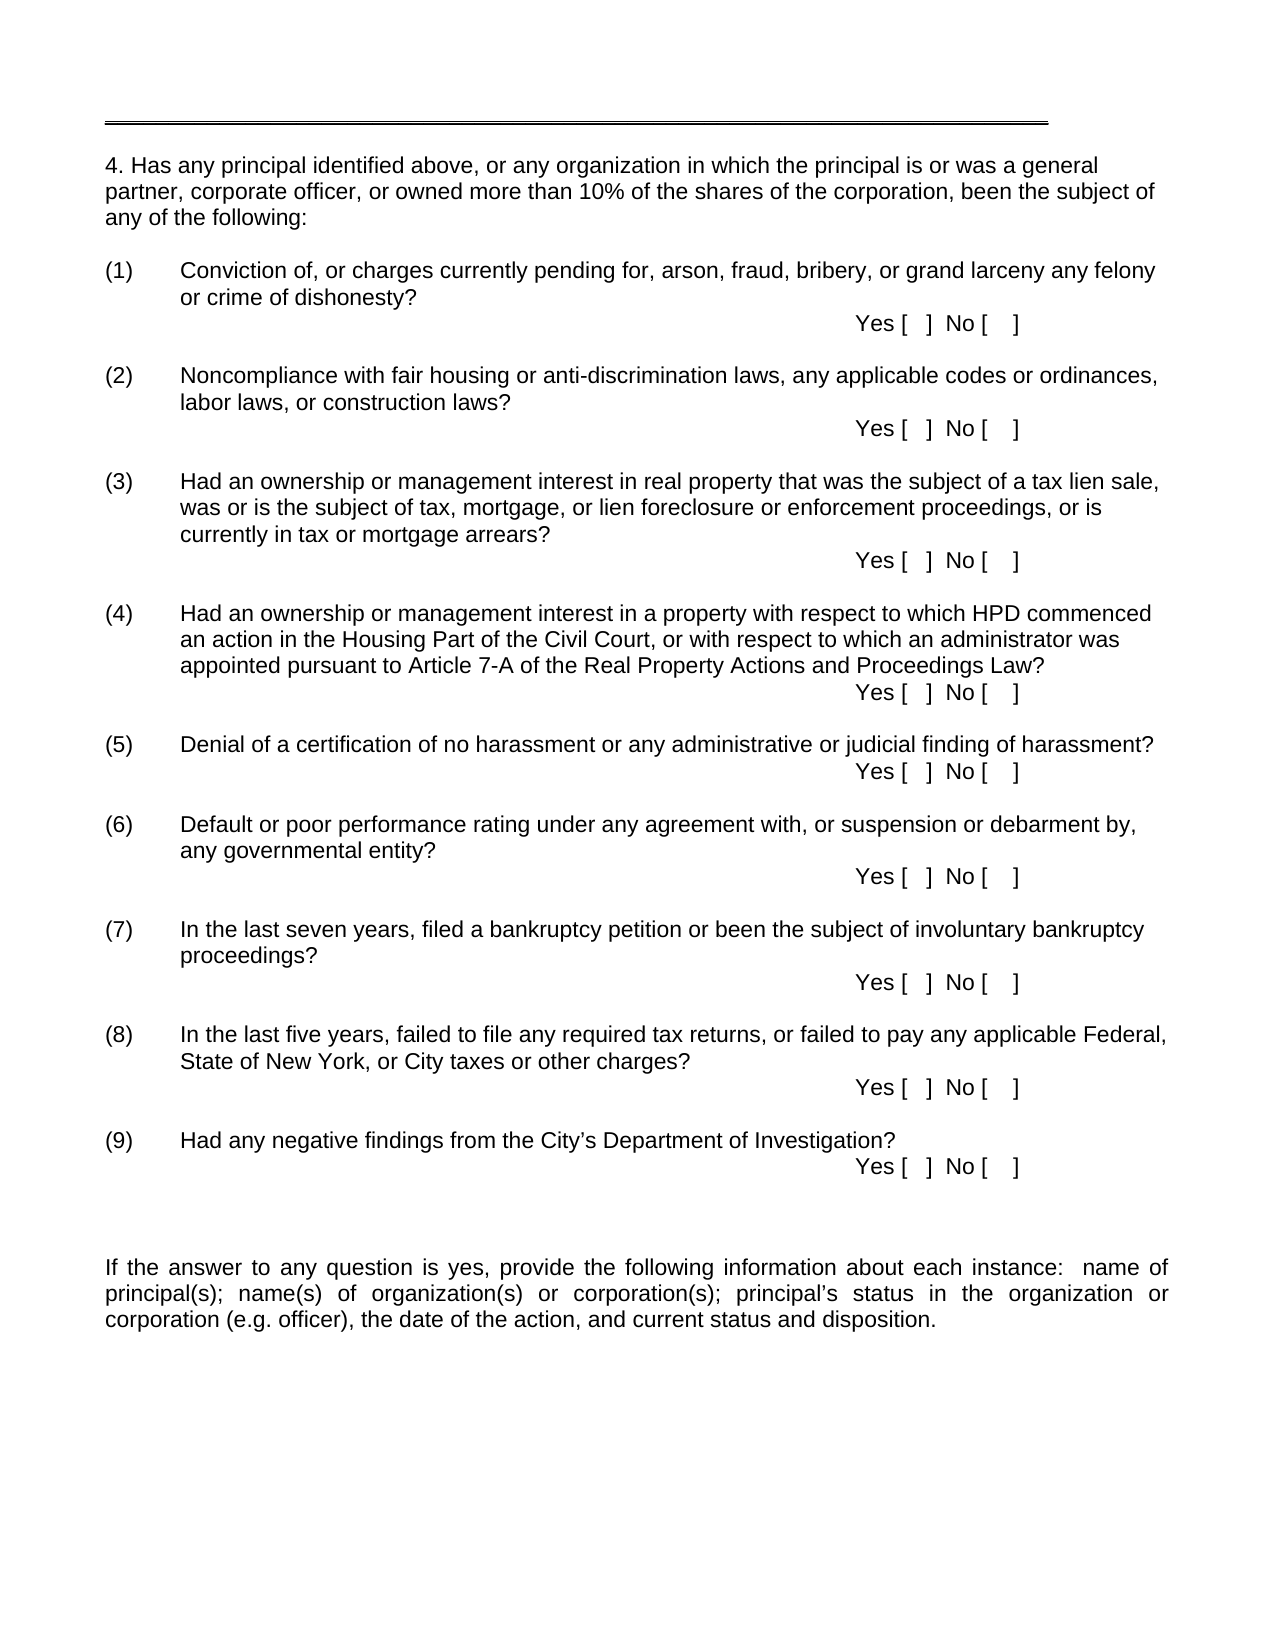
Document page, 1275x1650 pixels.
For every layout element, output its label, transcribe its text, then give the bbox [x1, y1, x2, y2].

text Yes [ ] No [ ] [780, 679, 1170, 705]
text Yes [ ] No [ ] [780, 415, 1170, 442]
text (9) Had any negative findings from the City’s Department of Investigation? [105, 1127, 1170, 1153]
text (8) In the last five years, failed to file any required tax returns, or failed to pay any applicable Federal, State of New York, or City taxes or other charges? [105, 1021, 1170, 1074]
text Yes [ ] No [ ] [780, 1074, 1170, 1100]
text (5) Denial of a certification of no harassment or any administrative or judicial finding of harassment? Yes [ ] No [ ] [105, 731, 1170, 784]
text 4. Has any principal identified above, or any organization in which the principal is or was a general partner, corporate officer, or owned more than 10% of the shares of the corporation, been the subject of any of the following: [105, 152, 1170, 231]
text Yes [ ] No [ ] [780, 310, 1170, 336]
text Yes [ ] No [ ] [780, 1153, 1170, 1179]
text Yes [ ] No [ ] [780, 863, 1170, 889]
text Yes [ ] No [ ] [780, 547, 1170, 573]
text (4) Had an ownership or management interest in a property with respect to which HPD commenced an action in the Housing Part of the Civil Court, or with respect to which an administrator was appointed pursuant to Article 7-A of the Real Property Actions and Proceedings Law? [105, 600, 1170, 679]
text Yes [ ] No [ ] [780, 969, 1170, 995]
text (1) Conviction of, or charges currently pending for, arson, fraud, bribery, or grand larceny any felony or crime of dishonesty? [105, 257, 1170, 310]
text (2) Noncompliance with fair housing or anti-discrimination laws, any applicable codes or ordinances, labor laws, or construction laws? [105, 362, 1170, 415]
text __________________________________________________________________________ [105, 99, 1170, 125]
text If the answer to any question is yes, provide the following information about each instance: name of principal(s); name(s) of organization(s) or corporation(s); principal’s status in the organization or corporation (e.g. officer), the date of the action, and current status and disposition. [105, 1254, 1170, 1333]
text (7) In the last seven years, filed a bankruptcy petition or been the subject of involuntary bankruptcy proceedings? [105, 916, 1170, 969]
text (3) Had an ownership or management interest in real property that was the subject of a tax lien sale, was or is the subject of tax, mortgage, or lien foreclosure or enforcement proceedings, or is currently in tax or mortgage arrears? [105, 468, 1170, 547]
text (6) Default or poor performance rating under any agreement with, or suspension or debarment by, any governmental entity? [105, 811, 1170, 863]
